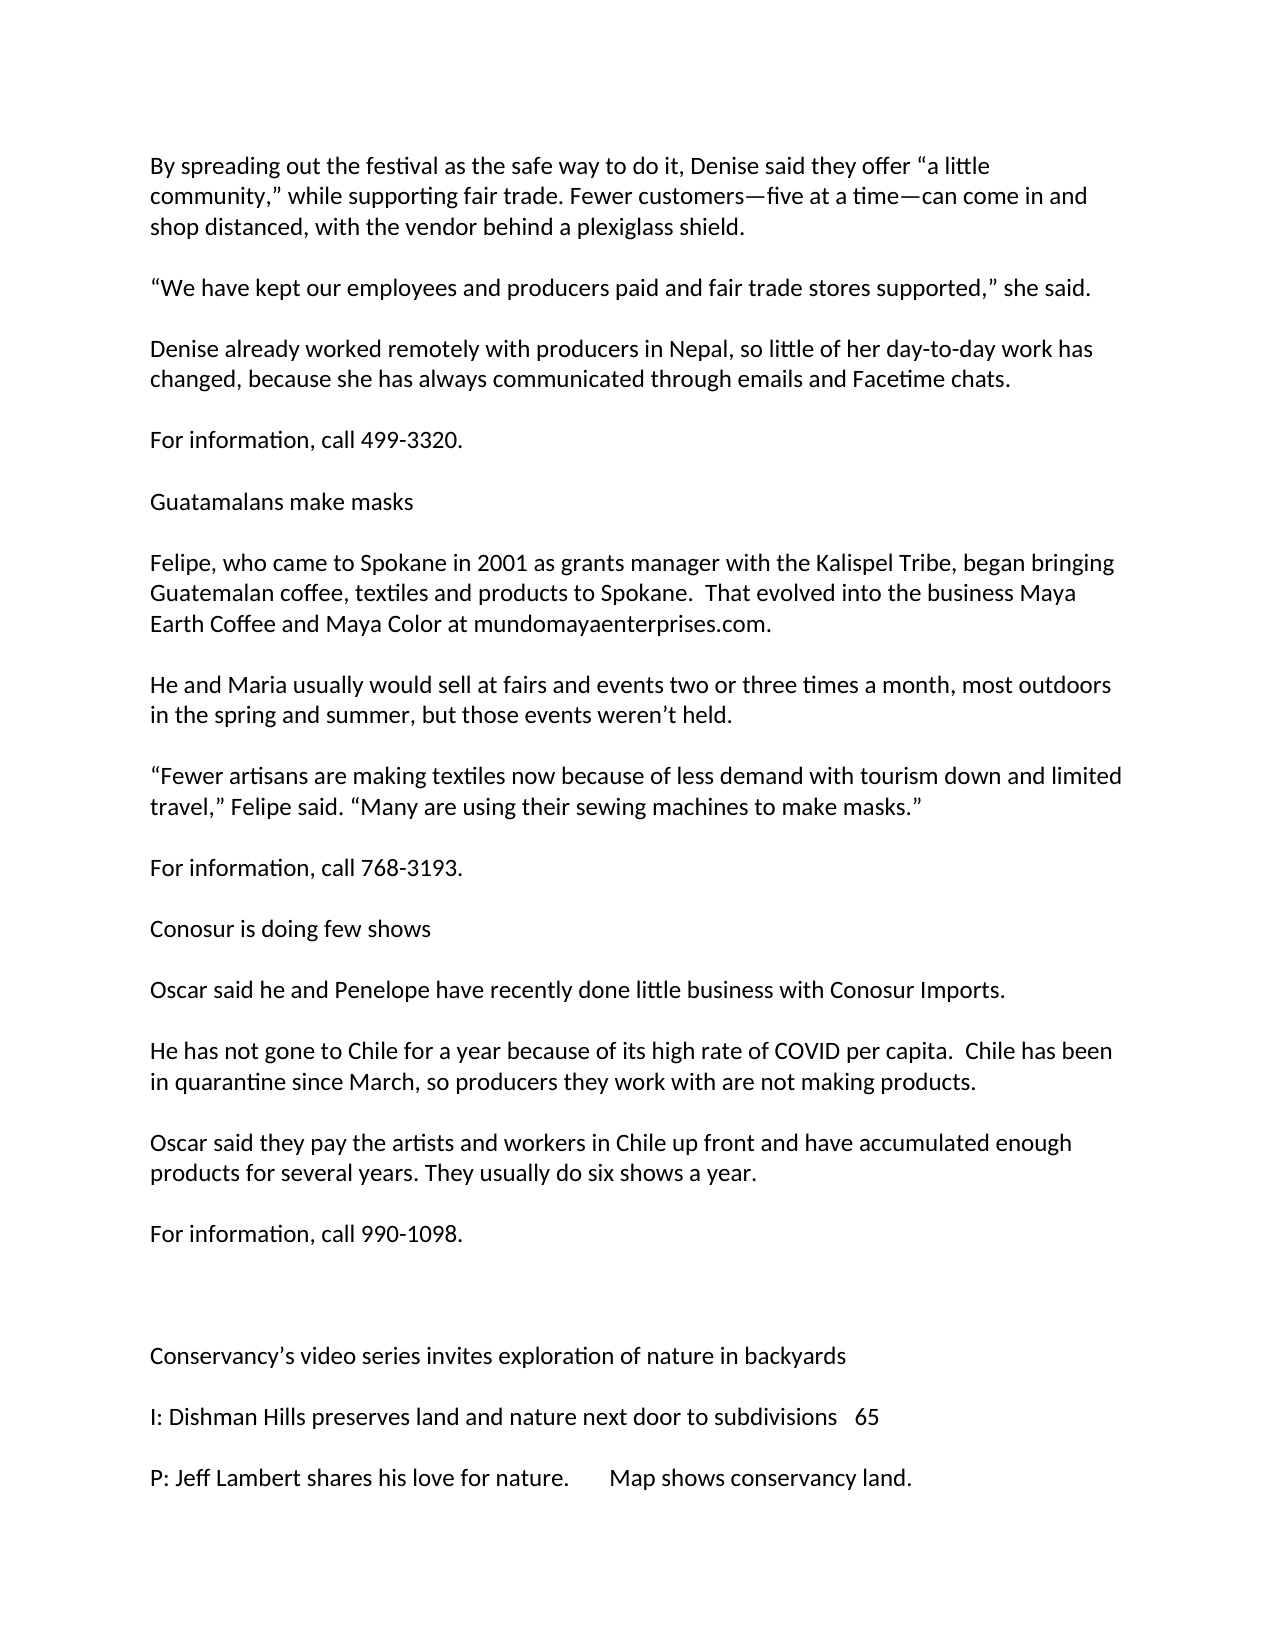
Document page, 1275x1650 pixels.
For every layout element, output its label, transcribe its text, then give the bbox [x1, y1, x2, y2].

text Conservancy’s video series invites exploration of nature in backyards [150, 1340, 1125, 1371]
text Oscar said they pay the artists and workers in Chile up front and have accumulated enough products for several years. They usually do six shows a year. [150, 1127, 1125, 1188]
text Felipe, who came to Spokane in 2001 as grants manager with the Kalispel Tribe, began bringing Guatemalan coffee, textiles and products to Spokane. That evolved into the business Maya Earth Coffee and Maya Color at mundomayaenterprises.com. [150, 547, 1125, 638]
text By spreading out the festival as the safe way to do it, Denise said they offer “a little community,” while supporting fair trade. Fewer customers—five at a time—can come in and shop distanced, with the vendor behind a plexiglass shield. [150, 150, 1125, 242]
text Oscar said he and Penelope have recently done little business with Conosur Imports. [150, 974, 1125, 1004]
text Guatamalans make masks [150, 486, 1125, 516]
text “Fewer artisans are making textiles now because of less demand with tourism down and limited travel,” Felipe said. “Many are using their sewing machines to make masks.” [150, 760, 1125, 821]
text I: Dishman Hills preserves land and nature next door to subdivisions 65 [150, 1401, 1125, 1432]
text He has not gone to Chile for a year because of its high rate of COVID per capita. Chile has been in quarantine since March, so producers they work with are not making products. [150, 1035, 1125, 1096]
text He and Maria usually would sell at fairs and events two or three times a month, most outdoors in the spring and summer, but those events weren’t held. [150, 669, 1125, 730]
text Conosur is doing few shows [150, 913, 1125, 943]
text “We have kept our employees and producers paid and fair trade stores supported,” she said. [150, 272, 1125, 303]
text Denise already worked remotely with producers in Nepal, so little of her day-to-day work has changed, because she has always communicated through emails and Facetime chats. [150, 333, 1125, 394]
text P: Jeff Lambert shares his love for nature. Map shows conservancy land. [150, 1462, 1125, 1493]
text For information, call 768-3193. [150, 852, 1125, 882]
text For information, call 990-1098. [150, 1218, 1125, 1249]
text For information, call 499-3320. [150, 425, 1125, 455]
